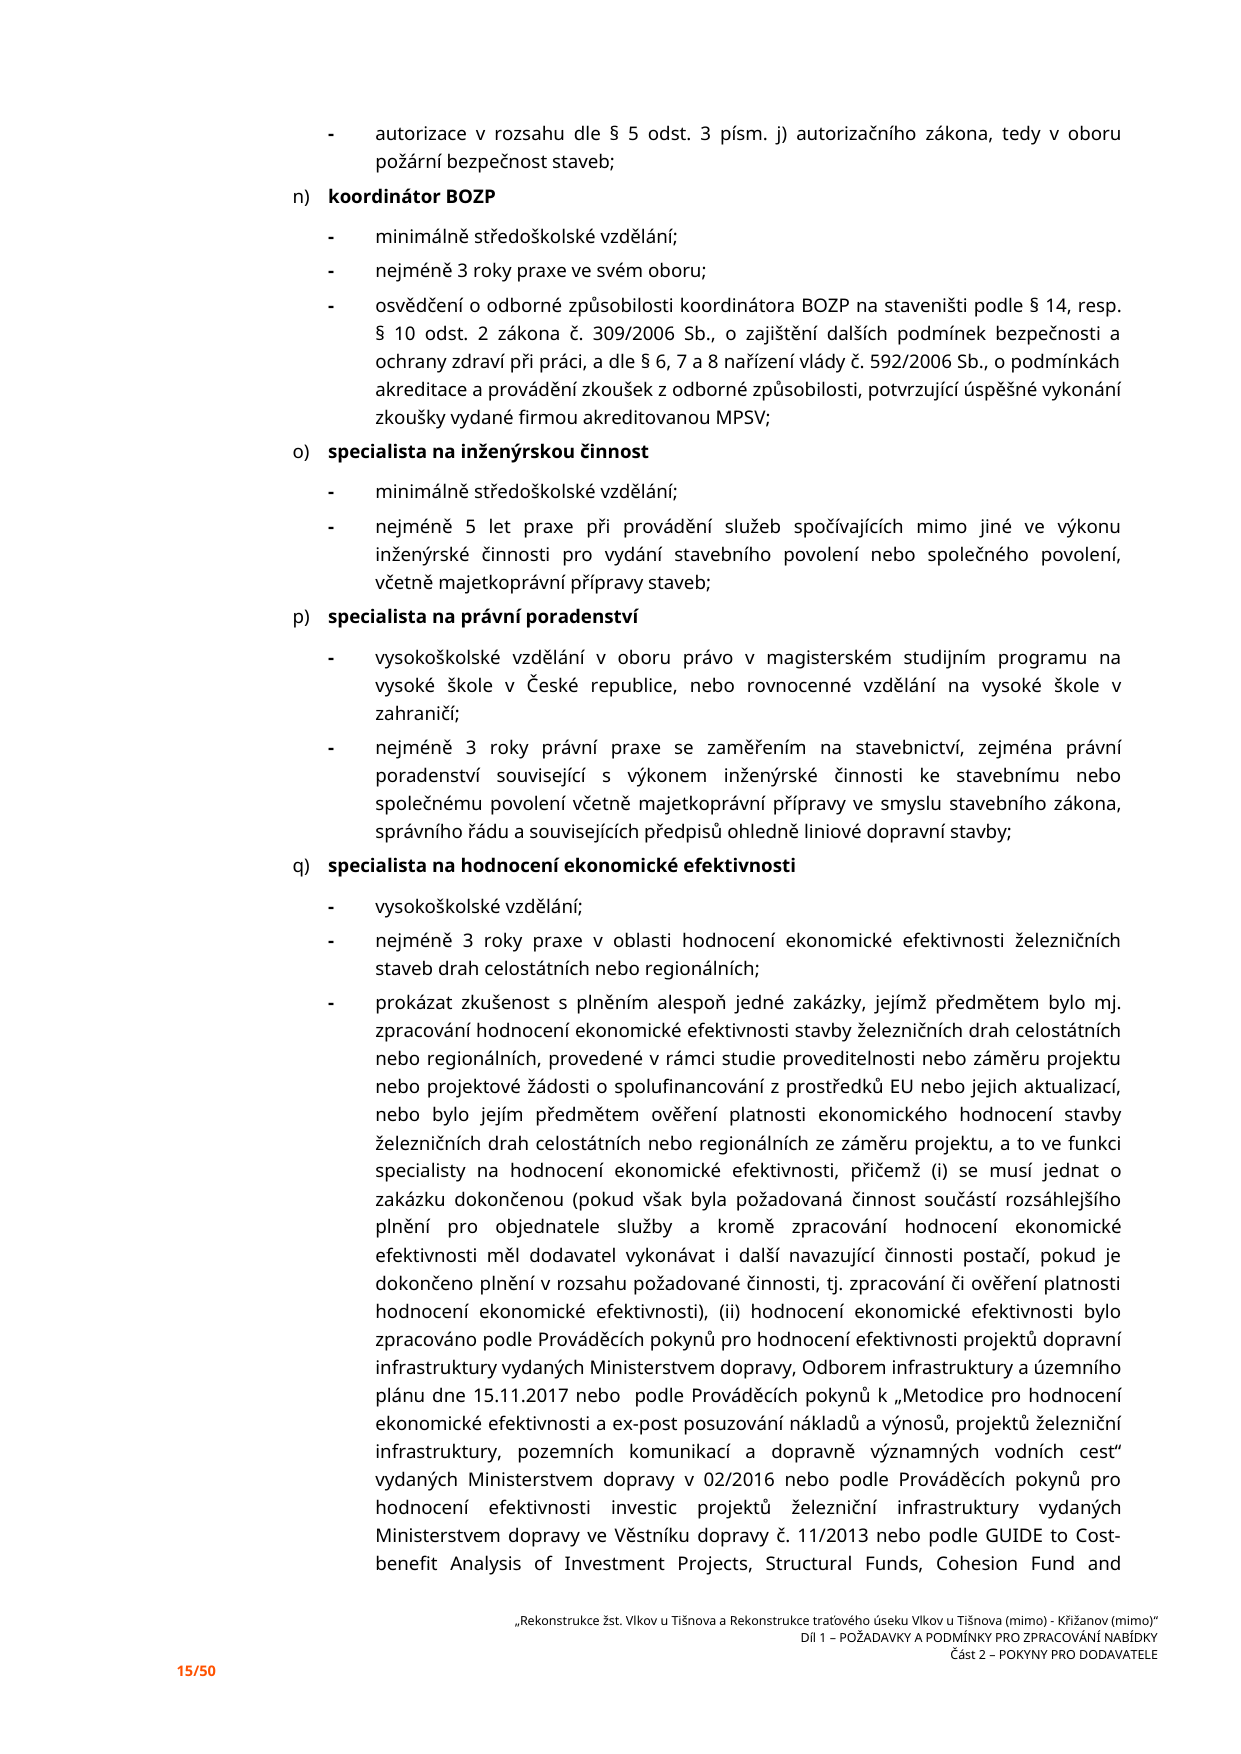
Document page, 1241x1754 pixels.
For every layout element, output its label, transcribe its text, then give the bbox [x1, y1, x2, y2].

text osvědčení o odborné způsobilosti koordinátora BOZP na staveništi podle § 14, resp. § 10 odst. 2 zákona č. 309/2006 Sb., o zajištění dalších podmínek bezpečnosti a ochrany zdraví při práci, a dle § 6, 7 a 8 nařízení vlády č. 592/2006 Sb., o podmínkách akreditace a provádění zkoušek z odborné způsobilosti, potvrzující úspěšné vykonání zkoušky vydané firmou akreditovanou MPSV; [328, 292, 1122, 429]
text autorizace v rozsahu dle § 5 odst. 3 písm. j) autorizačního zákona, tedy v oboru požární bezpečnost staveb; [328, 121, 1122, 174]
text nejméně 5 let praxe při provádění služeb spočívajících mimo jiné ve výkonu inženýrské činnosti pro vydání stavebního povolení nebo společného povolení, včetně majetkoprávní přípravy staveb; [328, 513, 1122, 595]
list specialista na právní poradenství [292, 603, 1122, 629]
text nejméně 3 roky praxe v oblasti hodnocení ekonomické efektivnosti železničních staveb drah celostátních nebo regionálních; [328, 927, 1122, 981]
list specialista na inženýrskou činnost [292, 438, 1122, 464]
list koordinátor BOZP [292, 183, 1122, 208]
text vysokoškolské vzdělání v oboru právo v magisterském studijním programu na vysoké škole v České republice, nebo rovnocenné vzdělání na vysoké škole v zahraničí; [328, 644, 1122, 726]
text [328, 990, 1122, 1576]
text minimálně středoškolské vzdělání; [328, 479, 1122, 504]
text minimálně středoškolské vzdělání; [328, 223, 1122, 249]
text nejméně 3 roky právní praxe se zaměřením na stavebnictví, zejména právní poradenství související s výkonem inženýrské činnosti ke stavebnímu nebo společnému povolení včetně majetkoprávní přípravy ve smyslu stavebního zákona, správního řádu a souvisejících předpisů ohledně liniové dopravní stavby; [328, 734, 1122, 844]
text vysokoškolské vzdělání; [328, 893, 1122, 919]
text nejméně 3 roky praxe ve svém oboru; [328, 258, 1122, 283]
list specialista na hodnocení ekonomické efektivnosti [292, 853, 1122, 878]
